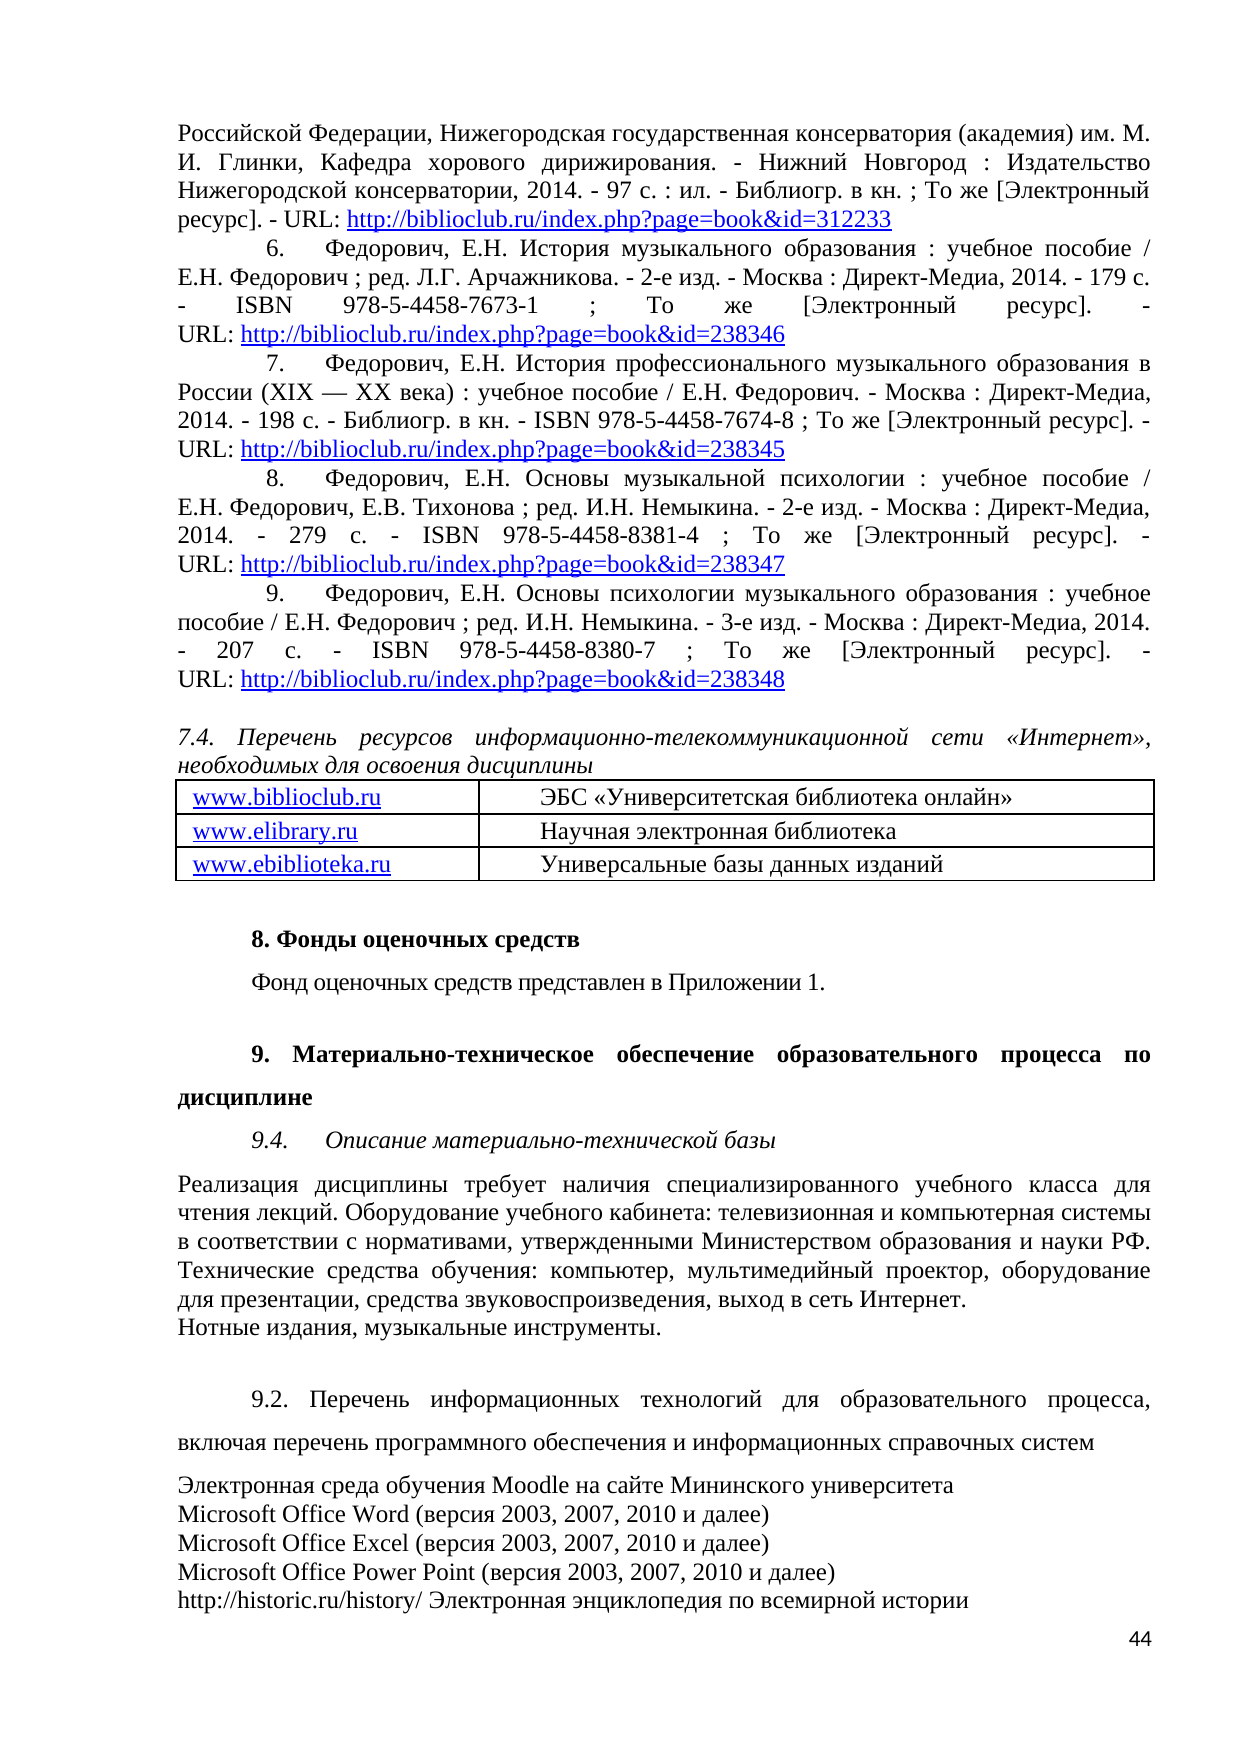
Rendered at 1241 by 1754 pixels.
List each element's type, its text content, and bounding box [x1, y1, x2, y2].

table_cell Научная электронная библиотека [480, 815, 1153, 846]
text Нотные издания, музыкальные инструменты. [177, 1312, 1152, 1341]
table_cell www.elibrary.ru [177, 815, 478, 846]
text Электронная среда обучения Moodle на сайте Мининского университета [177, 1471, 1152, 1499]
table_header www.biblioclub.ru [177, 781, 478, 813]
text 9. Материально-техническое обеспечение образовательного процесса по дисциплине [177, 1039, 1152, 1111]
text Microsoft Office Excel (версия 2003, 2007, 2010 и далее) [177, 1528, 1152, 1557]
table_header ЭБС «Университетская библиотека онлайн» [480, 781, 1153, 813]
list Федорович, Е.Н. История музыкального образования : учебное пособие / Е.Н. Федорович ; ред. Л.Г. Арчажникова. - 2-е изд. - Москва : Директ-Медиа, 2014. - 179 с. - ISBN 978-5-4458-7673-1 ; То же [Электронный ресурс]. - URL: http://biblioclub.ru/index.php?page=book&id=238346 [177, 233, 1152, 348]
list Описание материально-технической базы [177, 1126, 1152, 1154]
list Федорович, Е.Н. Основы психологии музыкального образования : учебное пособие / Е.Н. Федорович ; ред. И.Н. Немыкина. - 3-е изд. - Москва : Директ-Медиа, 2014. - 207 с. - ISBN 978-5-4458-8380-7 ; То же [Электронный ресурс]. - URL: http://biblioclub.ru/index.php?page=book&id=238348 [177, 578, 1152, 693]
text Microsoft Office Word (версия 2003, 2007, 2010 и далее) [177, 1499, 1152, 1528]
text 7.4. Перечень ресурсов информационно-телекоммуникационной сети «Интернет», необходимых для освоения дисциплины [177, 722, 1152, 779]
text 8. Фонды оценочных средств [177, 924, 1152, 953]
text Фонд оценочных средств представлен в Приложении 1. [177, 967, 1152, 996]
list Федорович, Е.Н. Основы музыкальной психологии : учебное пособие / Е.Н. Федорович, Е.В. Тихонова ; ред. И.Н. Немыкина. - 2-е изд. - Москва : Директ-Медиа, 2014. - 279 с. - ISBN 978-5-4458-8381-4 ; То же [Электронный ресурс]. - URL: http://biblioclub.ru/index.php?page=book&id=238347 [177, 463, 1152, 578]
text Реализация дисциплины требует наличия специализированного учебного класса для чтения лекций. Оборудование учебного кабинета: телевизионная и компьютерная системы в соответствии с нормативами, утвержденными Министерством образования и науки РФ. Технические средства обучения: компьютер, мультимедийный проектор, оборудование для презентации, средства звуковоспроизведения, выход в сеть Интернет. [177, 1169, 1152, 1312]
text 9.2. Перечень информационных технологий для образовательного процесса, включая перечень программного обеспечения и информационных справочных систем [177, 1384, 1152, 1456]
list Федорович, Е.Н. История профессионального музыкального образования в России (XIX — XX века) : учебное пособие / Е.Н. Федорович. - Москва : Директ-Медиа, 2014. - 198 с. - Библиогр. в кн. - ISBN 978-5-4458-7674-8 ; То же [Электронный ресурс]. - URL: http://biblioclub.ru/index.php?page=book&id=238345 [177, 348, 1152, 463]
text Microsoft Office Power Point (версия 2003, 2007, 2010 и далее) [177, 1557, 1152, 1586]
table_cell www.ebiblioteka.ru [177, 848, 478, 880]
text http://historic.ru/history/ Электронная энциклопедия по всемирной истории [177, 1586, 1152, 1614]
table_cell Универсальные базы данных изданий [480, 848, 1153, 880]
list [177, 118, 1152, 233]
